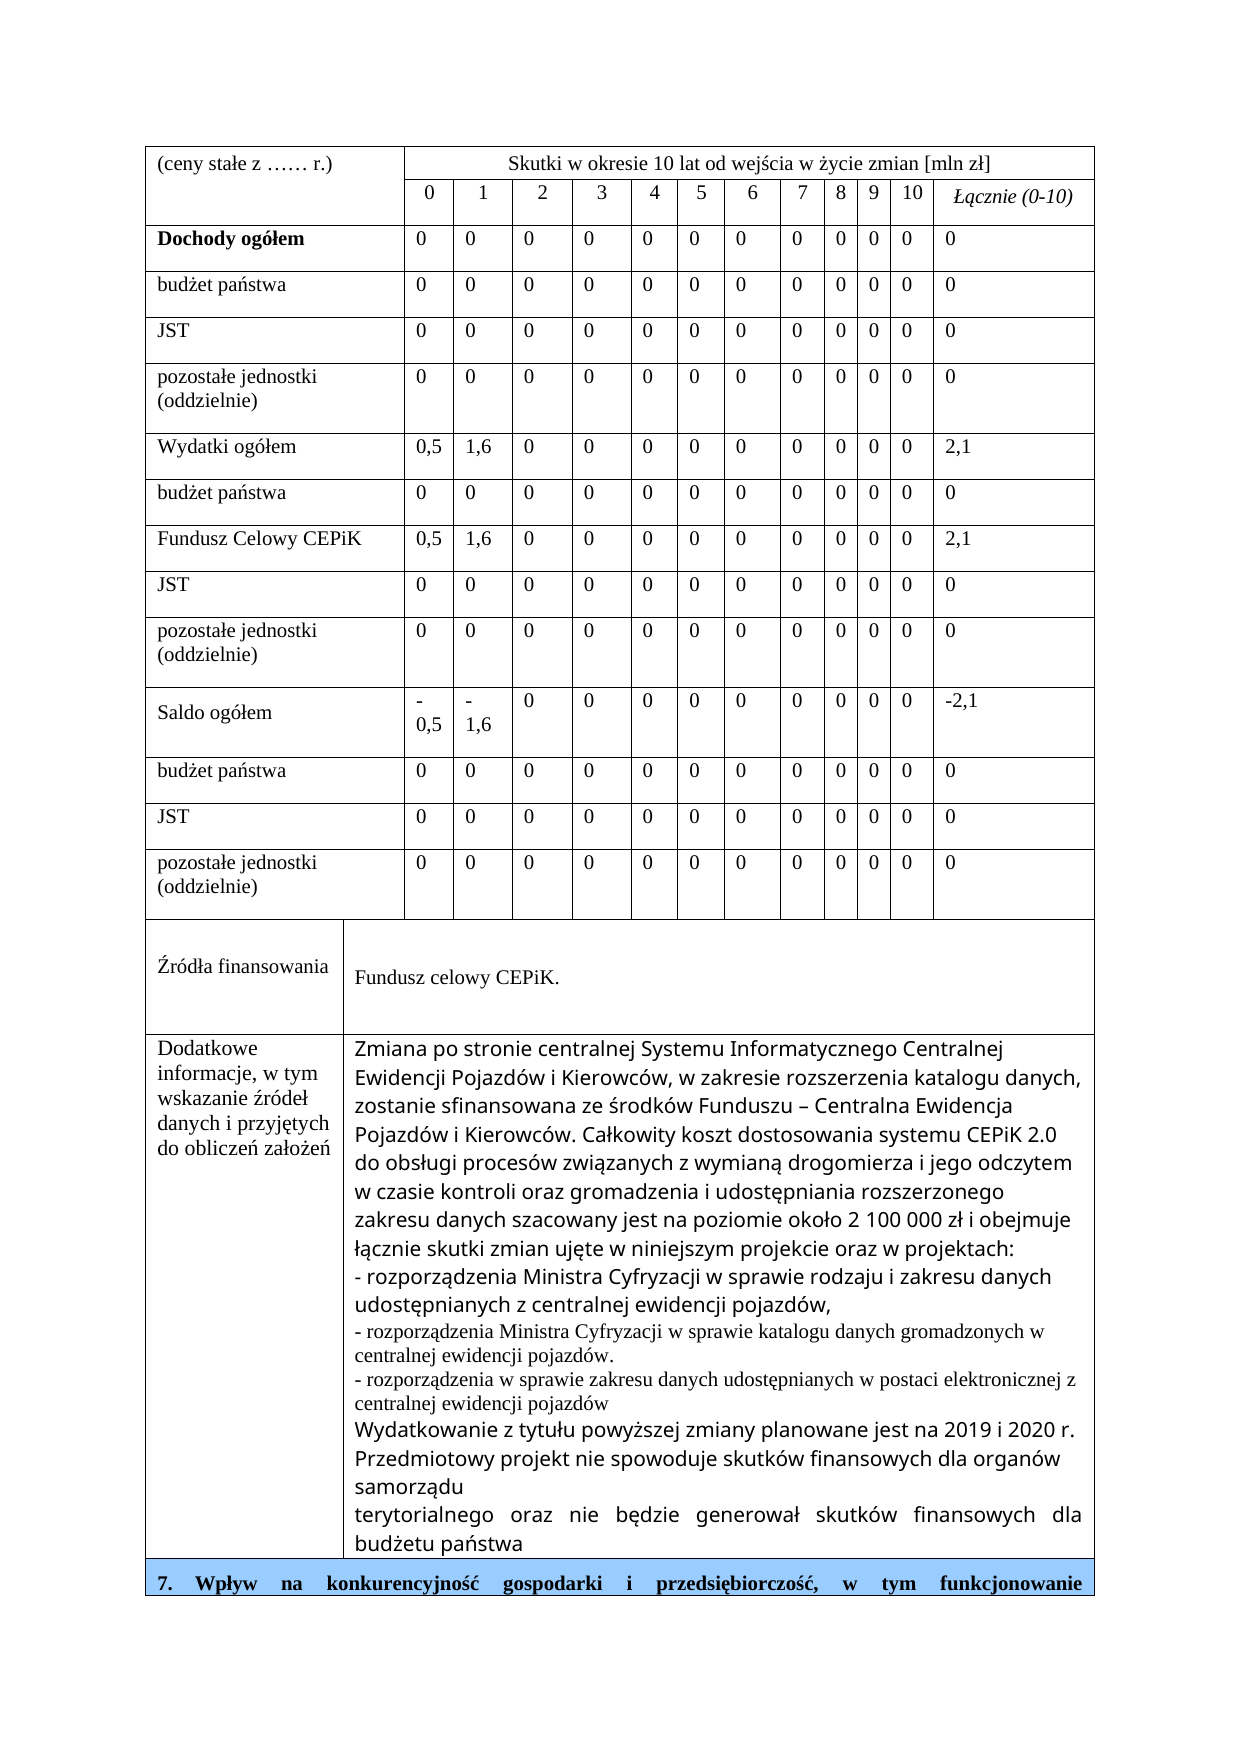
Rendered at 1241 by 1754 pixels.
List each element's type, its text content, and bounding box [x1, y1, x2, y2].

table_cell 0 [781, 526, 824, 571]
table_cell 0 [825, 364, 857, 433]
table_cell 0 [405, 364, 453, 433]
table_cell 0 [891, 688, 933, 757]
table_cell 0 [725, 364, 780, 433]
table_cell 0 [934, 226, 1094, 271]
table_cell 0 [891, 434, 933, 479]
table_cell 0 [725, 572, 780, 617]
table_cell 0 [513, 688, 572, 757]
table_cell 0 [632, 572, 677, 617]
table_cell 0 [825, 480, 857, 525]
table_cell 0 [725, 688, 780, 757]
table_cell 0 [454, 272, 512, 317]
table_cell 0 [934, 364, 1094, 433]
table_cell 0 [632, 364, 677, 433]
table_cell 0 [513, 318, 572, 363]
table_cell 0 [781, 364, 824, 433]
table_cell 0 [858, 226, 890, 271]
table_cell 0 [725, 272, 780, 317]
table_cell budżet państwa [146, 272, 404, 317]
table_cell 0 [725, 526, 780, 571]
table_cell 0 [858, 480, 890, 525]
table_cell 9 [858, 180, 890, 225]
table_cell pozostałe jednostki (oddzielnie) [146, 618, 404, 687]
table_cell 0 [678, 804, 724, 849]
table_cell 0 [454, 226, 512, 271]
table_cell 0 [891, 850, 933, 919]
table_cell 0 [725, 804, 780, 849]
table_cell 1,6 [454, 434, 512, 479]
table_cell 3 [573, 180, 631, 225]
table_cell 0 [632, 758, 677, 803]
table_cell 0,5 [405, 434, 453, 479]
table_cell 0 [678, 434, 724, 479]
table_cell 2,1 [934, 526, 1094, 571]
table_cell 0 [513, 480, 572, 525]
table_cell 0 [891, 480, 933, 525]
table_cell JST [146, 804, 404, 849]
table_cell 1 [454, 180, 512, 225]
table_cell 0 [825, 688, 857, 757]
table_cell 0 [858, 850, 890, 919]
table_cell Łącznie (0-10) [934, 180, 1094, 225]
table_cell 0 [781, 434, 824, 479]
table_cell 0 [825, 318, 857, 363]
table_cell 0 [678, 850, 724, 919]
table_cell Dochody ogółem [146, 226, 404, 271]
table_cell 0 [573, 364, 631, 433]
table_cell Wydatki ogółem [146, 434, 404, 479]
table_cell 0 [934, 618, 1094, 687]
table_cell 0 [513, 804, 572, 849]
table_cell 0 [405, 272, 453, 317]
table_cell 0 [725, 618, 780, 687]
table_cell 0 [725, 758, 780, 803]
table_cell 0 [678, 226, 724, 271]
table_cell 7 [781, 180, 824, 225]
table_cell 0 [632, 480, 677, 525]
table_cell 0 [454, 804, 512, 849]
table_cell 0 [891, 804, 933, 849]
table_cell 0 [725, 850, 780, 919]
table_cell 0 [454, 480, 512, 525]
table_cell 0 [513, 364, 572, 433]
table_cell 0 [454, 572, 512, 617]
table_cell 0 [632, 272, 677, 317]
table_cell 4 [632, 180, 677, 225]
table_cell 0 [632, 688, 677, 757]
table_cell 0 [573, 226, 631, 271]
table_cell 0 [632, 618, 677, 687]
table_cell 0 [632, 434, 677, 479]
table_cell 0 [573, 526, 631, 571]
table_cell 0 [858, 364, 890, 433]
table_cell 0 [573, 434, 631, 479]
table_cell 0 [405, 804, 453, 849]
table_cell Skutki w okresie 10 lat od wejścia w życie zmian [mln zł] [405, 147, 1094, 179]
table_cell 0 [825, 434, 857, 479]
table_cell 0 [934, 758, 1094, 803]
table_cell 0 [454, 364, 512, 433]
table_cell 0 [678, 480, 724, 525]
table_cell 0 [781, 688, 824, 757]
table_cell 0 [405, 180, 453, 225]
table_cell 0 [405, 618, 453, 687]
table_cell 0 [513, 758, 572, 803]
table_cell 5 [678, 180, 724, 225]
table_cell 0 [781, 850, 824, 919]
table_cell 0 [513, 572, 572, 617]
table_cell 0 [891, 526, 933, 571]
table_cell 0 [934, 850, 1094, 919]
table_cell Źródła finansowania [146, 920, 343, 1033]
table_cell 2 [513, 180, 572, 225]
table_cell 0 [825, 572, 857, 617]
table_cell 0 [632, 226, 677, 271]
table_cell 0 [573, 804, 631, 849]
table_cell 0 [405, 850, 453, 919]
table_cell 0 [573, 318, 631, 363]
table_cell 0 [934, 272, 1094, 317]
table_cell 0 [513, 226, 572, 271]
table_cell 0 [513, 526, 572, 571]
table_cell 0 [678, 758, 724, 803]
table_cell JST [146, 318, 404, 363]
table_cell 0 [405, 480, 453, 525]
table_cell Saldo ogółem [146, 688, 404, 757]
table_cell 0 [632, 850, 677, 919]
table_cell 1,6 [454, 526, 512, 571]
table_cell 0 [405, 318, 453, 363]
table_cell -2,1 [934, 688, 1094, 757]
table_cell 0 [678, 526, 724, 571]
table_cell 0 [781, 758, 824, 803]
table_cell 0 [858, 272, 890, 317]
table_cell 0 [678, 688, 724, 757]
table_cell 0 [781, 226, 824, 271]
table_cell pozostałe jednostki (oddzielnie) [146, 850, 404, 919]
table_cell 0 [405, 226, 453, 271]
table_cell 0 [934, 480, 1094, 525]
table_cell 0 [858, 318, 890, 363]
table_cell (ceny stałe z …… r.) [146, 147, 404, 225]
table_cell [146, 1559, 1094, 1595]
table_cell Fundusz celowy CEPiK. [344, 920, 1094, 1033]
table_cell 0 [858, 526, 890, 571]
table_cell 0 [891, 572, 933, 617]
table_cell 0 [454, 318, 512, 363]
table_cell 0 [454, 758, 512, 803]
table_cell 0 [825, 618, 857, 687]
table_cell budżet państwa [146, 758, 404, 803]
table_cell 0 [934, 804, 1094, 849]
table_cell 0 [891, 226, 933, 271]
table_cell 0 [781, 272, 824, 317]
table_cell 0 [678, 272, 724, 317]
table_cell Fundusz Celowy CEPiK [146, 526, 404, 571]
table_cell 0 [573, 480, 631, 525]
table_cell 0 [781, 480, 824, 525]
table_cell pozostałe jednostki (oddzielnie) [146, 364, 404, 433]
table_cell 0 [632, 526, 677, 571]
table_cell 0 [858, 758, 890, 803]
table_cell 0 [725, 226, 780, 271]
table_cell 0 [632, 804, 677, 849]
table_cell 0 [934, 572, 1094, 617]
table_cell 0 [781, 618, 824, 687]
table_cell 0 [632, 318, 677, 363]
table_cell Dodatkowe informacje, w tym wskazanie źródeł danych i przyjętych do obliczeń założeń [146, 1035, 343, 1557]
table_cell budżet państwa [146, 480, 404, 525]
table_cell 0 [454, 618, 512, 687]
table_cell 0 [573, 618, 631, 687]
table_cell 0 [405, 572, 453, 617]
table_cell 0 [825, 758, 857, 803]
table_cell - 1,6 [454, 688, 512, 757]
table_cell 0 [678, 318, 724, 363]
table_cell 0 [513, 850, 572, 919]
table_cell 0 [858, 688, 890, 757]
table_cell 0 [781, 318, 824, 363]
table_cell JST [146, 572, 404, 617]
table_cell 0 [858, 572, 890, 617]
table_cell 0 [825, 526, 857, 571]
table_cell 0 [858, 434, 890, 479]
table_cell 0 [934, 318, 1094, 363]
table_cell 0 [454, 850, 512, 919]
table_cell 2,1 [934, 434, 1094, 479]
table_cell 0 [573, 758, 631, 803]
table_cell 0 [858, 618, 890, 687]
table_cell 0 [825, 804, 857, 849]
table_cell 0 [825, 226, 857, 271]
table_cell 8 [825, 180, 857, 225]
table_cell 0 [891, 318, 933, 363]
table_cell 0 [891, 364, 933, 433]
table_cell 0 [781, 804, 824, 849]
table_cell 0 [678, 364, 724, 433]
table_cell Zmiana po stronie centralnej Systemu Informatycznego Centralnej Ewidencji Pojazdów i Kierowców, w zakresie rozszerzenia katalogu danych, zostanie sfinansowana ze środków Funduszu – Centralna Ewidencja Pojazdów i Kierowców. Całkowity koszt dostosowania systemu CEPiK 2.0 do obsługi procesów związanych z wymianą drogomierza i jego odczytem w czasie kontroli oraz gromadzenia i udostępniania rozszerzonego zakresu danych szacowany jest na poziomie około 2 100 000 zł i obejmuje łącznie skutki zmian ujęte w niniejszym projekcie oraz w projektach: - rozporządzenia Ministra Cyfryzacji w sprawie rodzaju i zakresu danych udostępnianych z centralnej ewidencji pojazdów, - rozporządzenia Ministra Cyfryzacji w sprawie katalogu danych gromadzonych w centralnej ewidencji pojazdów. - rozporządzenia w sprawie zakresu danych udostępnianych w postaci elektronicznej z centralnej ewidencji pojazdów Wydatkowanie z tytułu powyższej zmiany planowane jest na 2019 i 2020 r. Przedmiotowy projekt nie spowoduje skutków finansowych dla organów samorządu terytorialnego oraz nie będzie generował skutków finansowych dla budżetu państwa [344, 1035, 1094, 1557]
table_cell 0 [573, 850, 631, 919]
table_cell 0 [825, 272, 857, 317]
table_cell 0 [513, 618, 572, 687]
table_cell 0 [891, 618, 933, 687]
table_cell 0 [678, 618, 724, 687]
table_cell 0 [825, 850, 857, 919]
table_cell 0 [891, 758, 933, 803]
table_cell 0 [781, 572, 824, 617]
table_cell -0,5 [405, 688, 453, 757]
table_cell 0,5 [405, 526, 453, 571]
table_cell 0 [725, 434, 780, 479]
table_cell 6 [725, 180, 780, 225]
table_cell 0 [725, 318, 780, 363]
table_cell 10 [891, 180, 933, 225]
table_cell 0 [573, 272, 631, 317]
table_cell 0 [573, 688, 631, 757]
table_cell 0 [573, 572, 631, 617]
table_cell 0 [891, 272, 933, 317]
table_cell 0 [858, 804, 890, 849]
table_cell 0 [678, 572, 724, 617]
table_cell 0 [513, 272, 572, 317]
table_cell 0 [405, 758, 453, 803]
table_cell 0 [725, 480, 780, 525]
table_cell 0 [513, 434, 572, 479]
